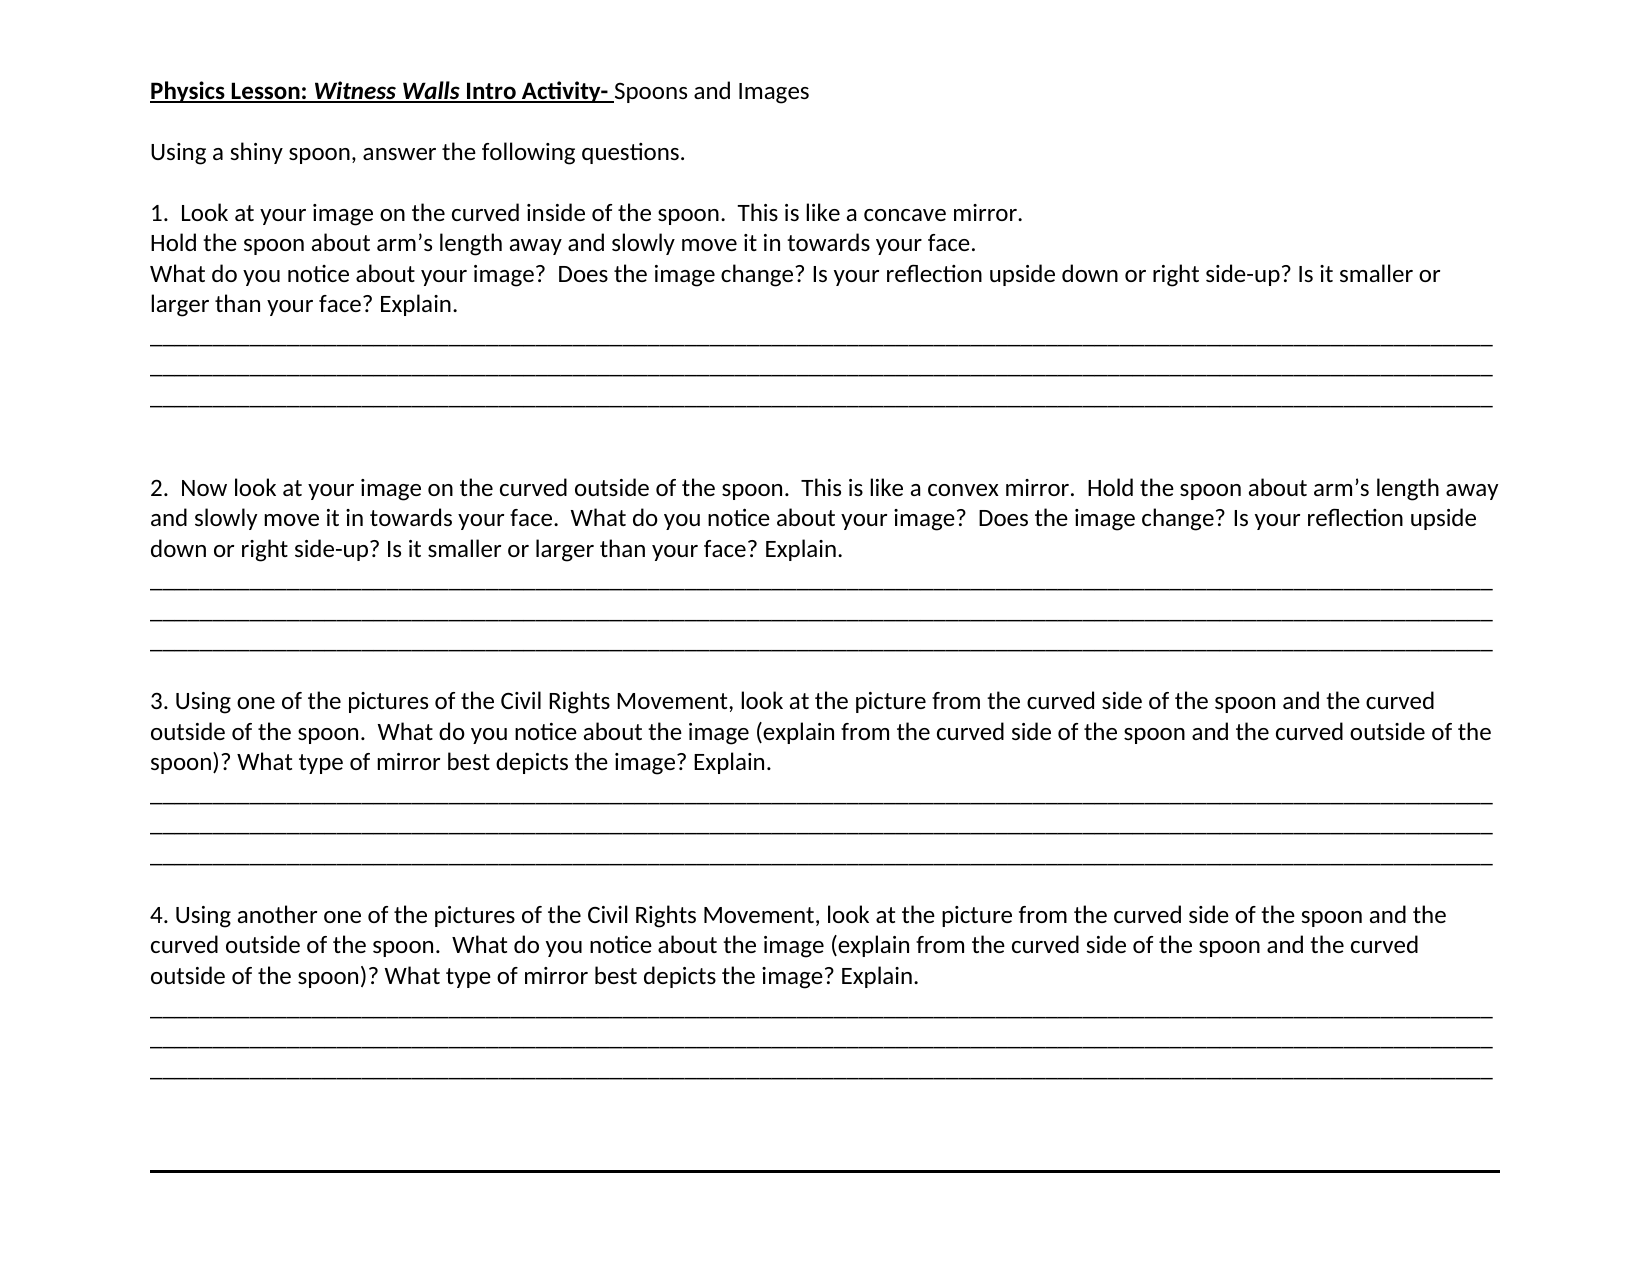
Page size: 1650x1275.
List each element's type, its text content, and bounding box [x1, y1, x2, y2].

text 4. Using another one of the pictures of the Civil Rights Movement, look at the picture from the curved side of the spoon and the curved outside of the spoon. What do you notice about the image (explain from the curved side of the spoon and the curved outside of the spoon)? What type of mirror best depicts the image? Explain. [150, 899, 1500, 991]
text Using a shiny spoon, answer the following questions. [150, 136, 1500, 167]
text ____________________________________________________________________________________________________________________________________________________________________________________________________________________________________________________________________________________________________________________________________ [150, 777, 1500, 868]
text ____________________________________________________________________________________________________________________________________________________________________________________________________________________________________________________________________________________________________________________________________ [150, 319, 1500, 411]
text ____________________________________________________________________________________________________________________________________________________________________________________________________________________________________________________________________________________________________________________________________ [150, 563, 1500, 655]
text What do you notice about your image? Does the image change? Is your reflection upside down or right side-up? Is it smaller or larger than your face? Explain. [150, 258, 1500, 319]
text Hold the spoon about arm’s length away and slowly move it in towards your face. [150, 228, 1500, 258]
text 3. Using one of the pictures of the Civil Rights Movement, look at the picture from the curved side of the spoon and the curved outside of the spoon. What do you notice about the image (explain from the curved side of the spoon and the curved outside of the spoon)? What type of mirror best depicts the image? Explain. [150, 685, 1500, 777]
text 1. Look at your image on the curved inside of the spoon. This is like a concave mirror. [150, 197, 1500, 228]
text 2. Now look at your image on the curved outside of the spoon. This is like a convex mirror. Hold the spoon about arm’s length away and slowly move it in towards your face. What do you notice about your image? Does the image change? Is your reflection upside down or right side-up? Is it smaller or larger than your face? Explain. [150, 472, 1500, 563]
text Physics Lesson: Witness Walls Intro Activity- Spoons and Images [150, 75, 1500, 106]
text ____________________________________________________________________________________________________________________________________________________________________________________________________________________________________________________________________________________________________________________________________ [150, 991, 1500, 1082]
